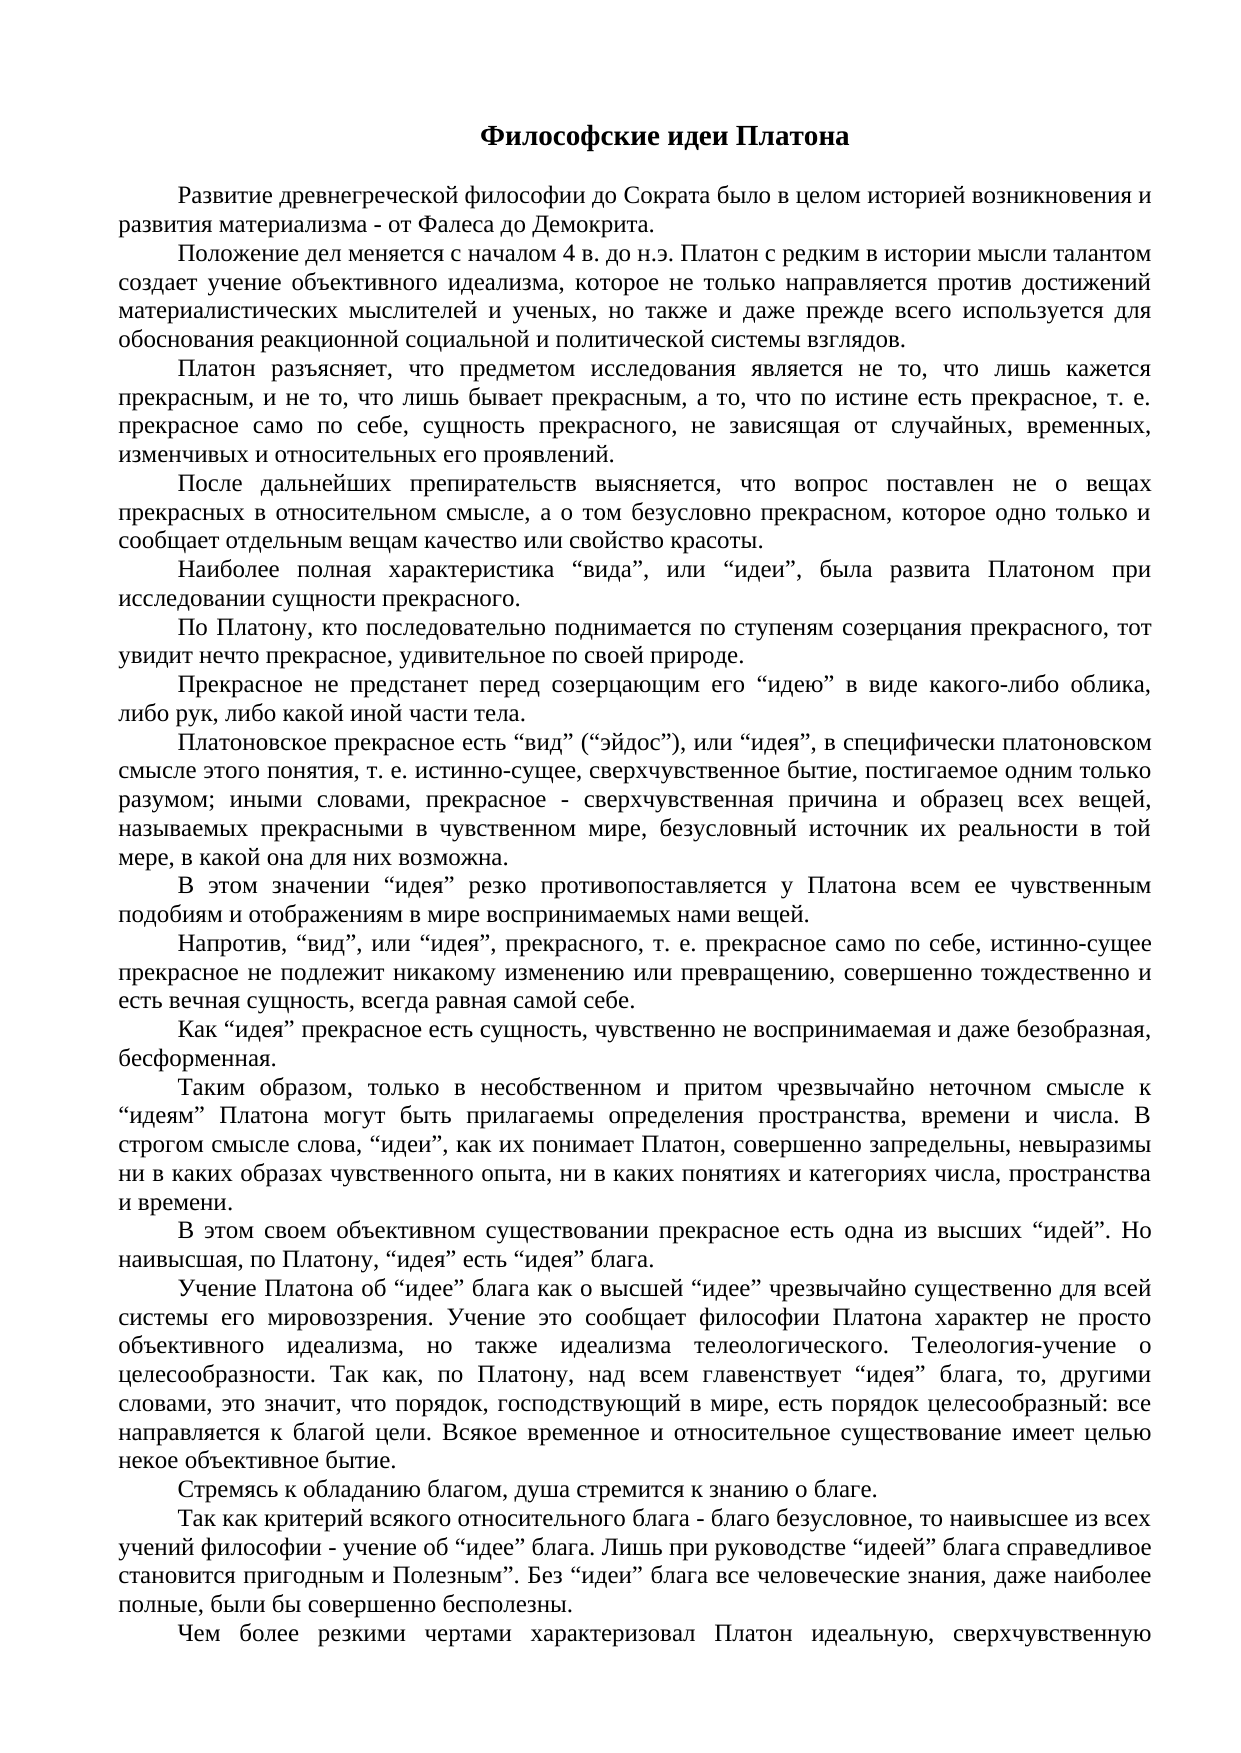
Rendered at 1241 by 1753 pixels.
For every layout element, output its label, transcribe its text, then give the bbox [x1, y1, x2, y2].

text Платон разъясняет, что предметом исследования является не то, что лишь кажется прекрасным, и не то, что лишь бывает прекрасным, а то, что по истине есть прекрасное, т. е. прекрасное само по себе, сущность прекрасного, не зависящая от случайных, временных, изменчивых и относительных его проявлений. [118, 353, 1152, 468]
text Положение дел меняется с началом 4 в. до н.э. Платон с редким в истории мысли талантом создает учение объективного идеализма, которое не только направляется против достижений материалистических мыслителей и ученых, но также и даже прежде всего используется для обоснования реакционной социальной и политической системы взглядов. [118, 238, 1152, 353]
text В этом значении “идея” резко противопоставляется у Платона всем ее чувственным подобиям и отображениям в мире воспринимаемых нами вещей. [118, 871, 1152, 928]
text Таким образом, только в несобственном и притом чрезвычайно неточном смысле к “идеям” Платона могут быть прилагаемы определения пространства, времени и числа. В строгом смысле слова, “идеи”, как их понимает Платон, совершенно запредельны, невыразимы ни в каких образах чувственного опыта, ни в каких понятиях и категориях числа, пространства и времени. [118, 1072, 1152, 1216]
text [118, 1618, 1152, 1647]
text Прекрасное не предстанет перед созерцающим его “идею” в виде какого-либо облика, либо рук, либо какой иной части тела. [118, 669, 1152, 727]
text Стремясь к обладанию благом, душа стремится к знанию о благе. [118, 1474, 1152, 1503]
text Платоновское прекрасное есть “вид” (“эйдос”), или “идея”, в специфически платоновском смысле этого понятия, т. е. истинно-сущее, сверхчувственное бытие, постигаемое одним только разумом; иными словами, прекрасное - сверхчувственная причина и образец всех вещей, называемых прекрасными в чувственном мире, безусловный источник их реальности в той мере, в какой она для них возможна. [118, 727, 1152, 871]
text По Платону, кто последовательно поднимается по ступеням созерцания прекрасного, тот увидит нечто прекрасное, удивительное по своей природе. [118, 612, 1152, 669]
text Так как критерий всякого относительного блага - благо безусловное, то наивысшее из всех учений философии - учение об “идее” блага. Лишь при руководстве “идеей” блага справедливое становится пригодным и Полезным”. Без “идеи” блага все человеческие знания, даже наиболее полные, были бы совершенно бесполезны. [118, 1503, 1152, 1618]
text В этом своем объективном существовании прекрасное есть одна из высших “идей”. Но наивысшая, по Платону, “идея” есть “идея” блага. [118, 1216, 1152, 1273]
title Философские идеи Платона [118, 118, 1152, 152]
text Наиболее полная характеристика “вида”, или “идеи”, была развита Платоном при исследовании сущности прекрасного. [118, 554, 1152, 612]
text После дальнейших препирательств выясняется, что вопрос поставлен не о вещах прекрасных в относительном смысле, а о том безусловно прекрасном, которое одно только и сообщает отдельным вещам качество или свойство красоты. [118, 468, 1152, 554]
text Развитие древнегреческой философии до Сократа было в целом историей возникновения и развития материализма - от Фалеса до Демокрита. [118, 181, 1152, 238]
text Учение Платона об “идее” блага как о высшей “идее” чрезвычайно существенно для всей системы его мировоззрения. Учение это сообщает философии Платона характер не просто объективного идеализма, но также идеализма телеологического. Телеология-учение о целесообразности. Так как, по Платону, над всем главенствует “идея” блага, то, другими словами, это значит, что порядок, господствующий в мире, есть порядок целесообразный: все направляется к благой цели. Всякое временное и относительное существование имеет целью некое объективное бытие. [118, 1273, 1152, 1474]
text Напротив, “вид”, или “идея”, прекрасного, т. е. прекрасное само по себе, истинно-сущее прекрасное не подлежит никакому изменению или превращению, совершенно тождественно и есть вечная сущность, всегда равная самой себе. [118, 928, 1152, 1014]
text Как “идея” прекрасное есть сущность, чувственно не воспринимаемая и даже безобразная, бесформенная. [118, 1014, 1152, 1072]
